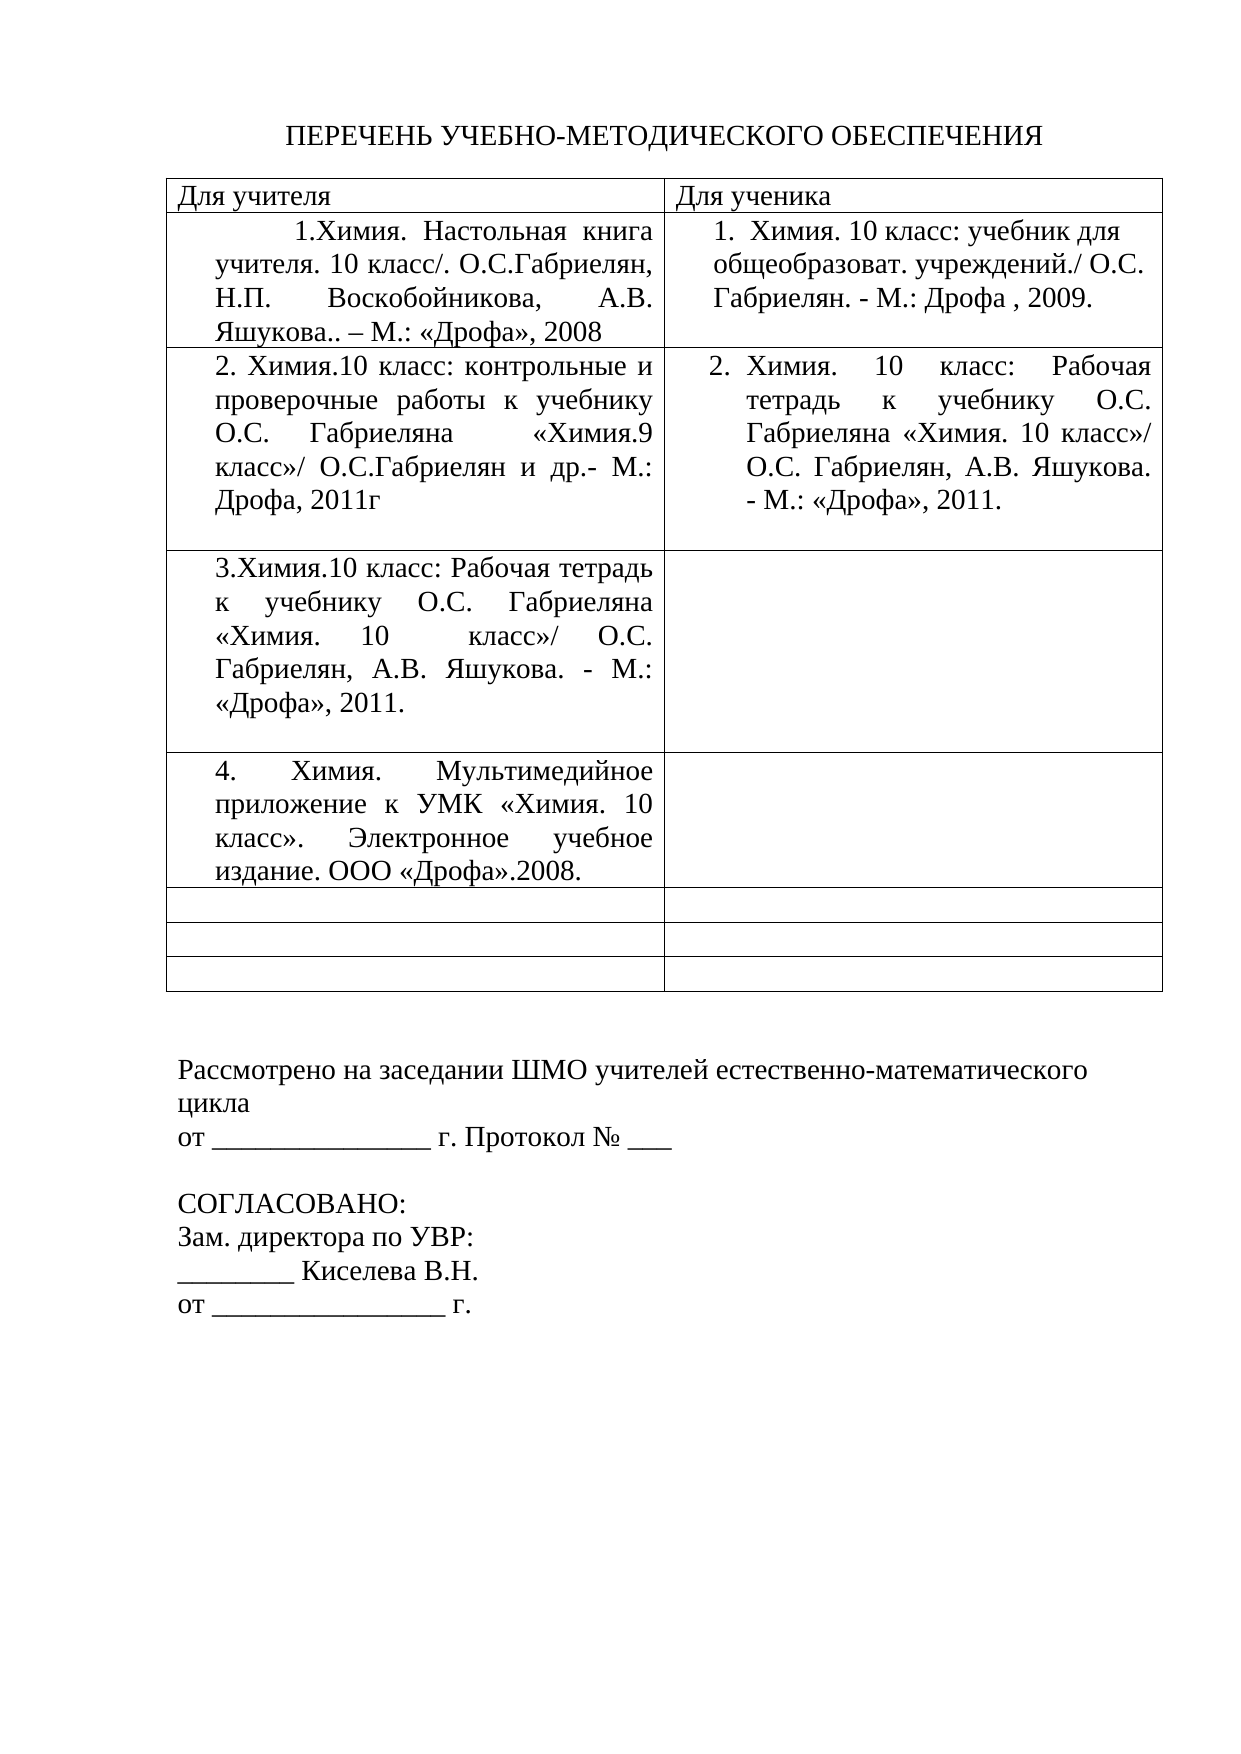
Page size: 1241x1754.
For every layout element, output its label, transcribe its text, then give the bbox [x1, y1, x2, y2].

table_cell [665, 957, 1162, 991]
text от _______________ г. Протокол № ___ [177, 1119, 1152, 1152]
table_cell 1. Химия. 10 класс: учебник для общеобразоват. учреждений./ О.С. Габриелян. - М.: Дрофа , 2009. [665, 213, 1162, 347]
table_cell [167, 923, 664, 956]
table_cell [665, 888, 1162, 922]
table_header Для ученика [665, 179, 1162, 212]
text Зам. директора по УВР: [177, 1219, 1152, 1253]
table_cell Химия. 10 класс: Рабочая тетрадь к учебнику О.С. Габриеляна «Химия. 10 класс»/ О.С. Габриелян, А.В. Яшукова. - М.: «Дрофа», 2011. [665, 348, 1162, 549]
table_cell 3.Химия.10 класс: Рабочая тетрадь к учебнику О.С. Габриеляна «Химия. 10 класс»/ О.С. Габриелян, А.В. Яшукова. - М.: «Дрофа», 2011. [167, 551, 664, 752]
table_cell [167, 888, 664, 922]
text Рассмотрено на заседании ШМО учителей естественно-математического цикла [177, 1052, 1152, 1119]
table_cell [665, 753, 1162, 887]
table_cell [665, 551, 1162, 752]
table_header Для учителя [167, 179, 664, 212]
table_cell [167, 957, 664, 991]
text от ________________ г. [177, 1287, 1152, 1320]
table_cell 1.Химия. Настольная книга учителя. 10 класс/. О.С.Габриелян, Н.П. Воскобойникова, А.В. Яшукова.. – М.: «Дрофа», 2008 [167, 213, 664, 347]
text СОГЛАСОВАНО: [177, 1186, 1152, 1219]
table_cell [665, 923, 1162, 956]
table_cell 4. Химия. Мультимедийное приложение к УМК «Химия. 10 класс». Электронное учебное издание. ООО «Дрофа».2008. [167, 753, 664, 887]
text ПЕРЕЧЕНЬ УЧЕБНО-МЕТОДИЧЕСКОГО ОБЕСПЕЧЕНИЯ [177, 118, 1152, 152]
table_cell 2. Химия.10 класс: контрольные и проверочные работы к учебнику О.С. Габриеляна «Химия.9 класс»/ О.С.Габриелян и др.- М.: Дрофа, 2011г [167, 348, 664, 549]
text ________ Киселева В.Н. [177, 1253, 1152, 1287]
